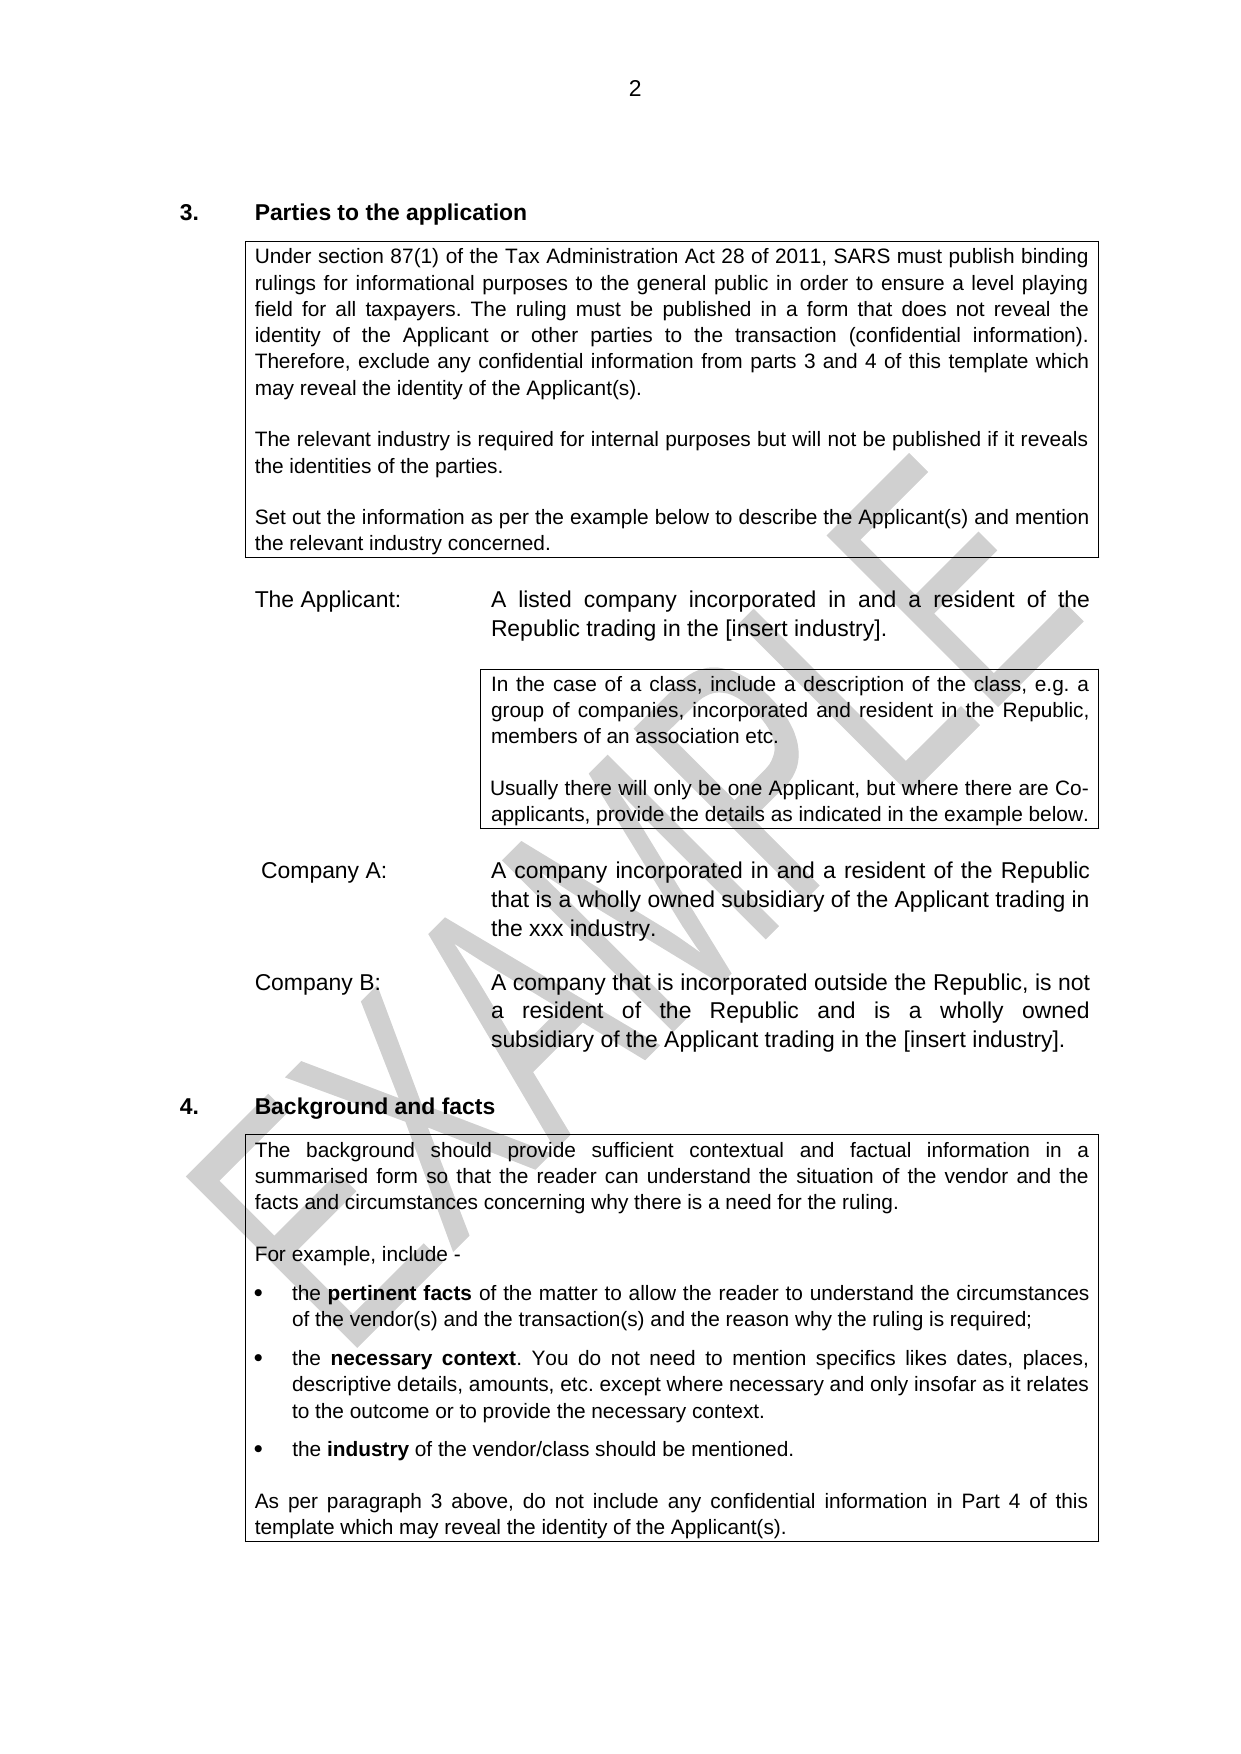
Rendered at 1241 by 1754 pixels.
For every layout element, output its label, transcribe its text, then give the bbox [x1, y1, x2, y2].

list the necessary context. You do not need to mention specifics likes dates, places, descriptive details, amounts, etc. except where necessary and only insofar as it relates to the outcome or to provide the necessary context. [246, 1342, 1098, 1422]
text 3. Parties to the application [179, 199, 1090, 226]
text Usually there will only be one Applicant, but where there are Co-applicants, provide the details as indicated in the example below. [481, 773, 1098, 828]
list the pertinent facts of the matter to allow the reader to understand the circumstances of the vendor(s) and the transaction(s) and the reason why the ruling is required; [246, 1277, 1098, 1331]
text As per paragraph 3 above, do not include any confidential information in Part 4 of this template which may reveal the identity of the Applicant(s). [246, 1486, 1098, 1541]
text For example, include - [246, 1238, 1098, 1265]
text The relevant industry is required for internal purposes but will not be published if it reveals the identities of the parties. [246, 424, 1098, 477]
text Set out the information as per the example below to describe the Applicant(s) and mention the relevant industry concerned. [246, 502, 1098, 557]
text The Applicant: A listed company incorporated in and a resident of the Republic trading in the [insert industry]. [254, 586, 1090, 641]
text 4. Background and facts [179, 1093, 1090, 1119]
text The background should provide sufficient contextual and factual information in a summarised form so that the reader can understand the situation of the vendor and the facts and circumstances concerning why there is a need for the ruling. [246, 1135, 1098, 1214]
text Company B: A company that is incorporated outside the Republic, is not a resident of the Republic and is a wholly owned subsidiary of the Applicant trading in the [insert industry]. [254, 968, 1090, 1053]
text In the case of a class, include a description of the class, e.g. a group of companies, incorporated and resident in the Republic, members of an association etc. [481, 670, 1098, 748]
text Under section 87(1) of the Tax Administration Act 28 of 2011, SARS must publish binding rulings for informational purposes to the general public in order to ensure a level playing field for all taxpayers. The ruling must be published in a form that does not reveal the identity of the Applicant or other parties to the transaction (confidential information). Therefore, exclude any confidential information from parts 3 and 4 of this template which may reveal the identity of the Applicant(s). [246, 242, 1098, 400]
list the industry of the vendor/class should be mentioned. [246, 1434, 1098, 1461]
text Company A: A company incorporated in and a resident of the Republic that is a wholly owned subsidiary of the Applicant trading in the xxx industry. [254, 857, 1090, 941]
